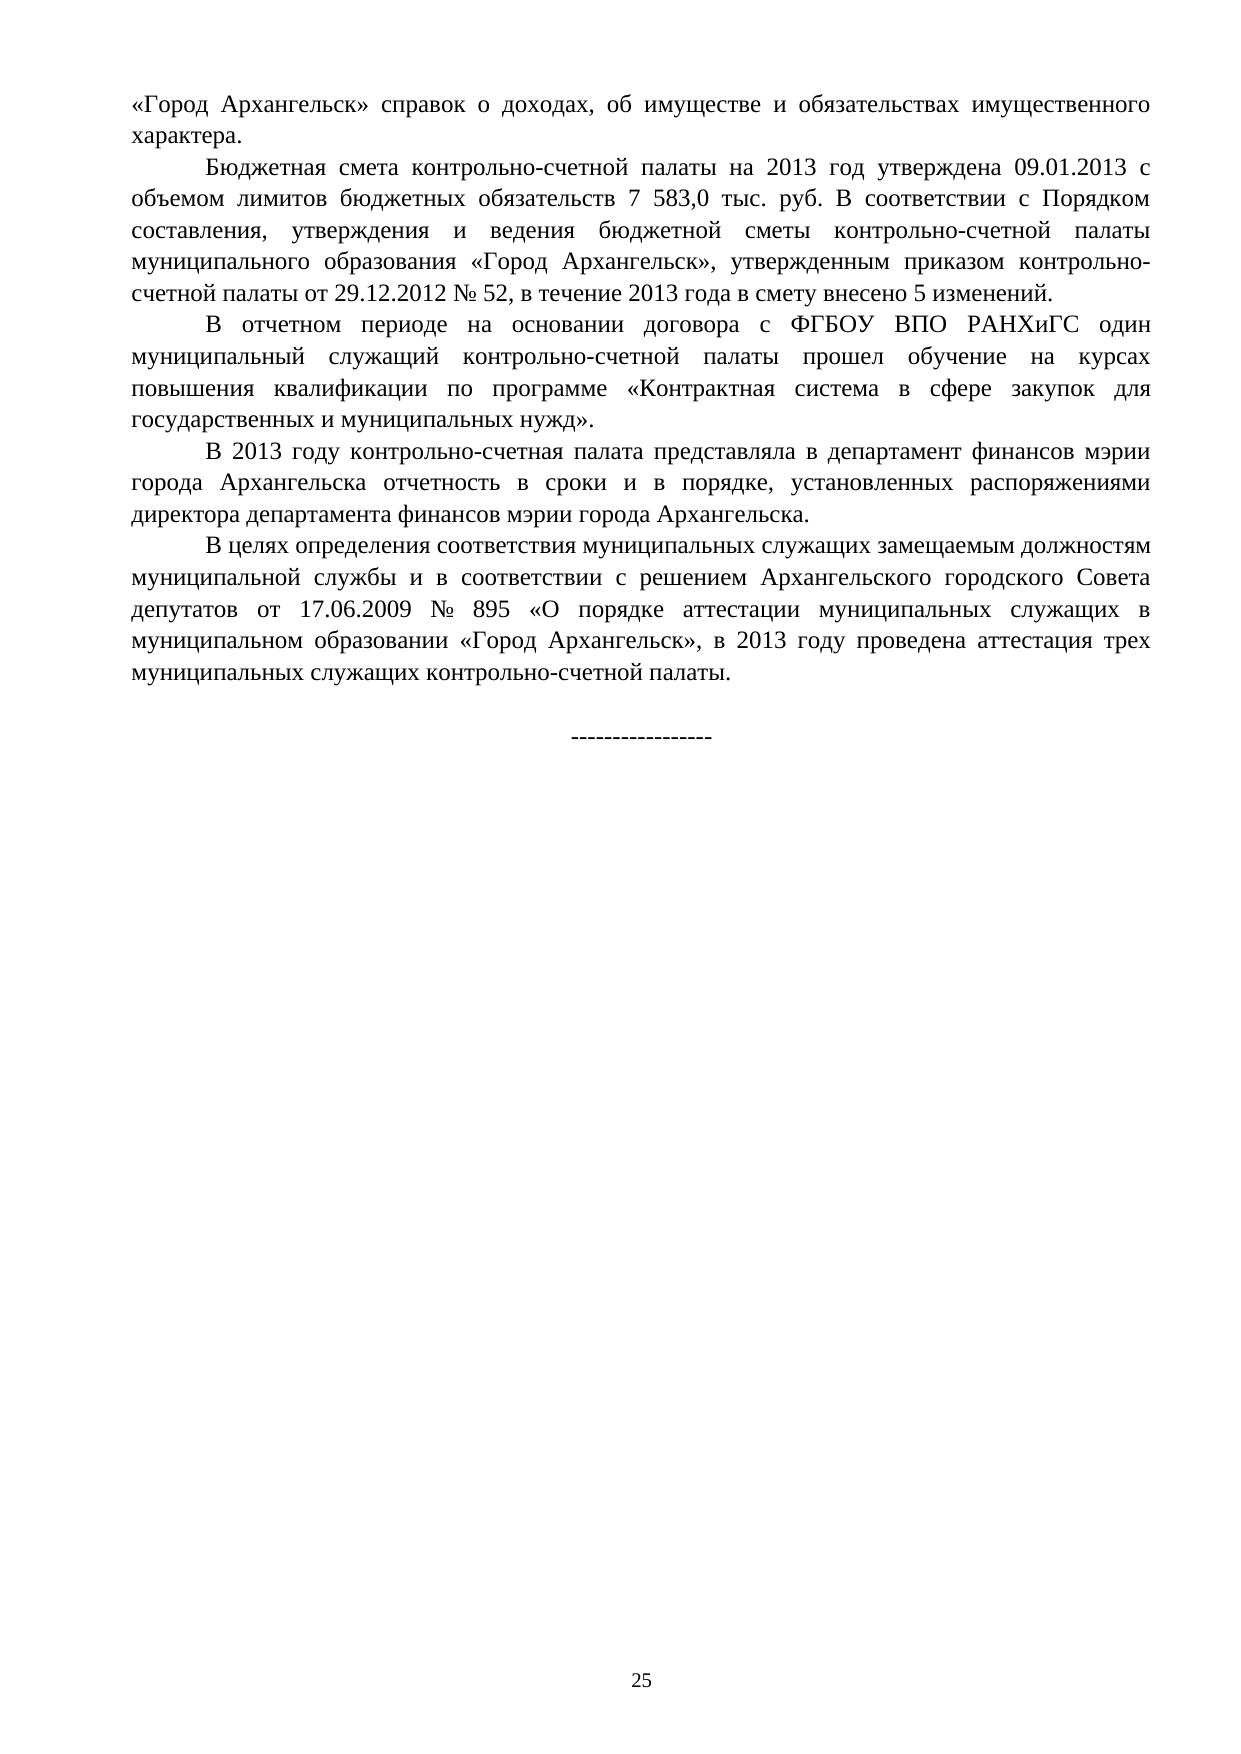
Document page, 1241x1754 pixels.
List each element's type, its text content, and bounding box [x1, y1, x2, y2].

list В 2013 году контрольно-счетная палата представляла в департамент финансов мэрии города Архангельска отчетность в сроки и в порядке, установленных распоряжениями директора департамента финансов мэрии города Архангельска. [131, 436, 1152, 528]
list Бюджетная смета контрольно-счетной палаты на 2013 год утверждена 09.01.2013 с объемом лимитов бюджетных обязательств 7 583,0 тыс. руб. В соответствии с Порядком составления, утверждения и ведения бюджетной сметы контрольно-счетной палаты муниципального образования «Город Архангельск», утвержденным приказом контрольно-счетной палаты от 29.12.2012 № 52, в течение 2013 года в смету внесено 5 изменений. [131, 152, 1152, 307]
text ----------------- [131, 721, 1152, 750]
list В целях определения соответствия муниципальных служащих замещаемым должностям муниципальной службы и в соответствии с решением Архангельского городского Совета депутатов от 17.06.2009 № 895 «О порядке аттестации муниципальных служащих в муниципальном образовании «Город Архангельск», в 2013 году проведена аттестация трех муниципальных служащих контрольно-счетной палаты. [131, 531, 1152, 686]
list В отчетном периоде на основании договора с ФГБОУ ВПО РАНХиГС один муниципальный служащий контрольно-счетной палаты прошел обучение на курсах повышения квалификации по программе «Контрактная система в сфере закупок для государственных и муниципальных нужд». [131, 309, 1152, 433]
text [131, 89, 1152, 149]
